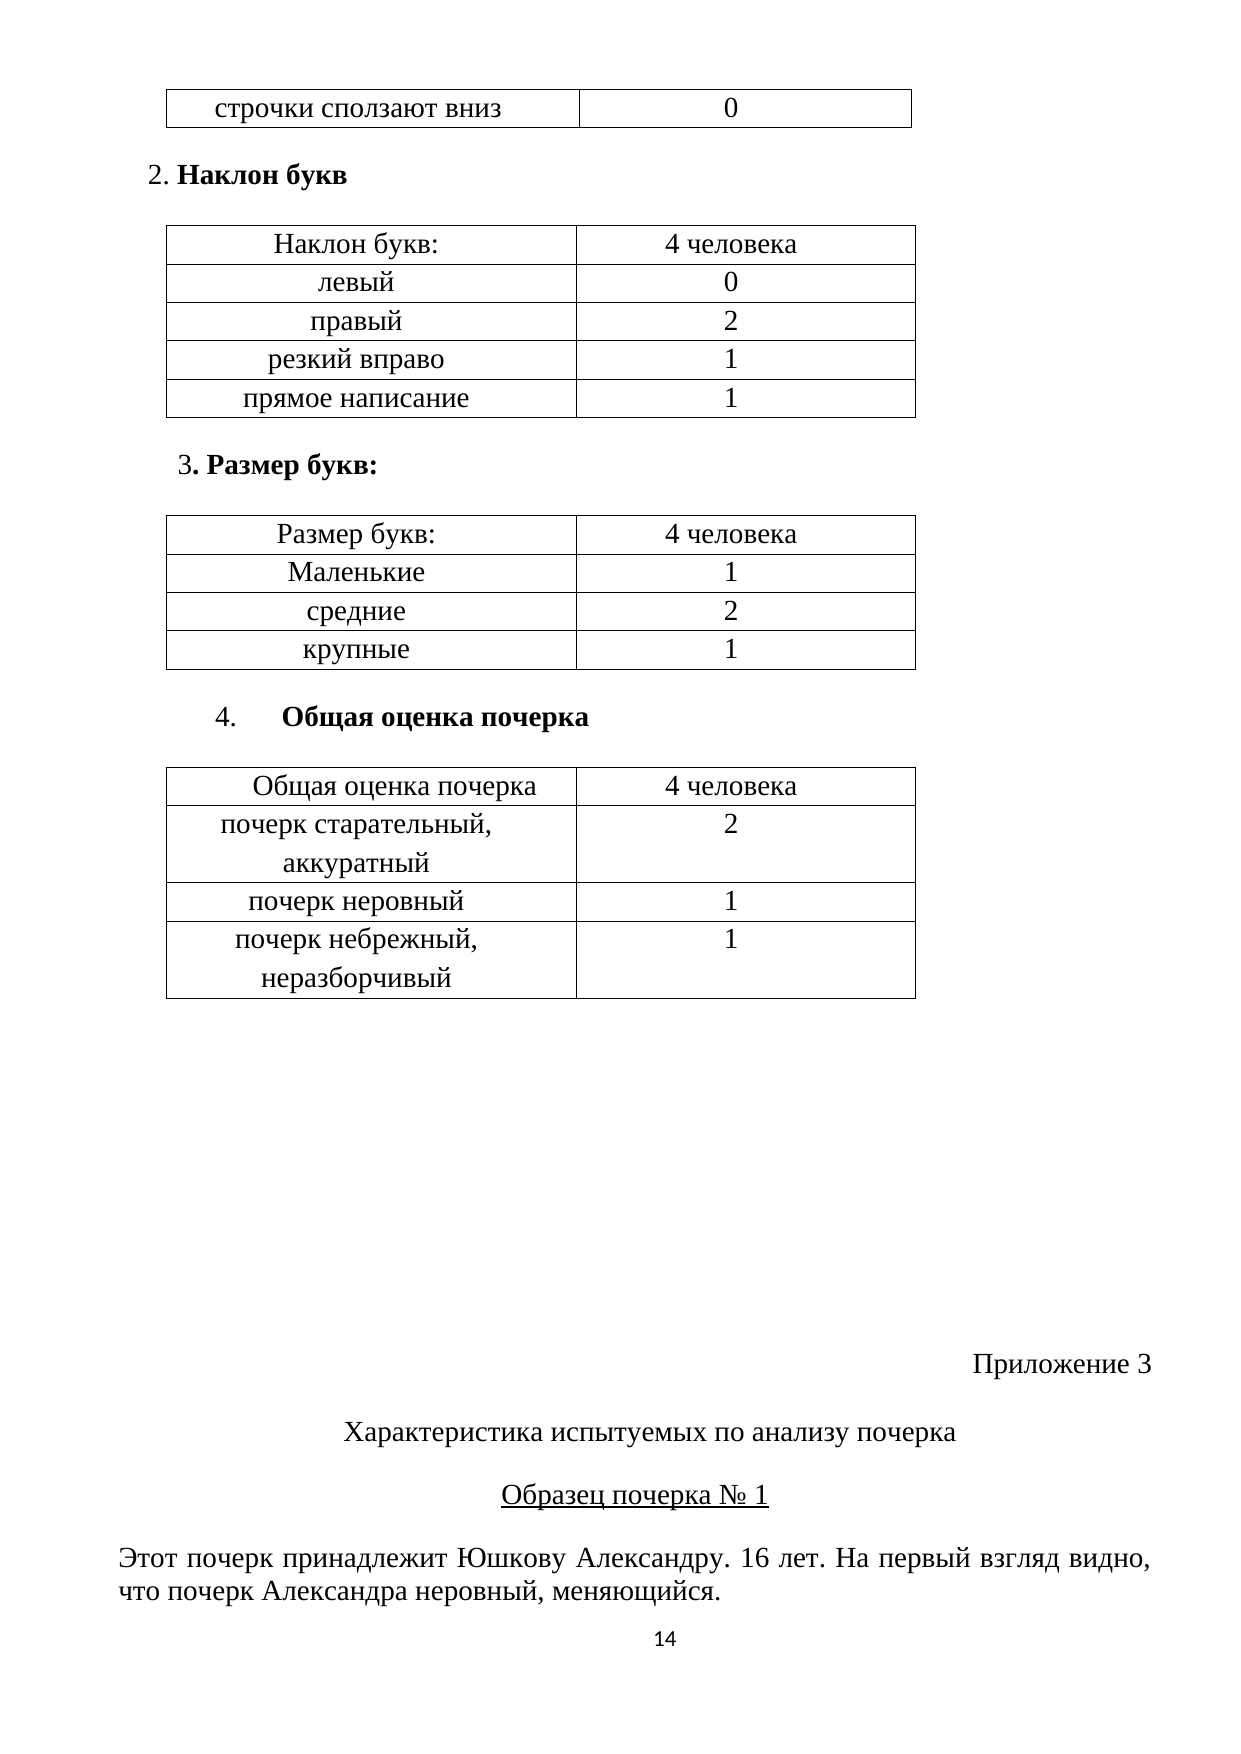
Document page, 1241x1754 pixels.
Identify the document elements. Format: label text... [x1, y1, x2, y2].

table_cell резкий вправо [167, 341, 576, 379]
text 2. Наклон букв [148, 157, 1152, 191]
text Образец почерка № 1 [118, 1477, 1152, 1511]
table_cell 1 [577, 631, 915, 669]
text 3. Размер букв: [177, 447, 1152, 481]
table_cell 2 [577, 593, 915, 630]
table_cell прямое написание [167, 380, 576, 417]
table_cell почерк небрежный, неразборчивый [167, 922, 576, 998]
table_cell 1 [577, 380, 915, 417]
table_cell крупные [167, 631, 576, 669]
table_cell 1 [577, 883, 915, 921]
table_cell 0 [577, 265, 915, 302]
table_header Наклон букв: [167, 226, 576, 263]
table_header 4 человека [577, 768, 915, 805]
table_cell 1 [577, 922, 915, 998]
table_cell строчки сползают вниз [167, 90, 579, 127]
table_header Общая оценка почерка [167, 768, 576, 805]
table_cell почерк неровный [167, 883, 576, 921]
table_header 4 человека [577, 516, 915, 553]
text Приложение 3 [177, 1347, 1152, 1380]
table_header 4 человека [577, 226, 915, 263]
table_cell 0 [580, 90, 911, 127]
list Общая оценка почерка [215, 699, 1152, 733]
table_cell 2 [577, 806, 915, 882]
table_cell 1 [577, 341, 915, 379]
text Характеристика испытуемых по анализу почерка [148, 1414, 1152, 1448]
table_cell средние [167, 593, 576, 630]
table_cell почерк старательный, аккуратный [167, 806, 576, 882]
table_cell 1 [577, 555, 915, 592]
table_cell левый [167, 265, 576, 302]
table_cell правый [167, 303, 576, 340]
table_cell Маленькие [167, 555, 576, 592]
table_cell 2 [577, 303, 915, 340]
text Этот почерк принадлежит Юшкову Александру. 16 лет. На первый взгляд видно, что почерк Александра неровный, меняющийся. [118, 1540, 1152, 1607]
table_header Размер букв: [167, 516, 576, 553]
